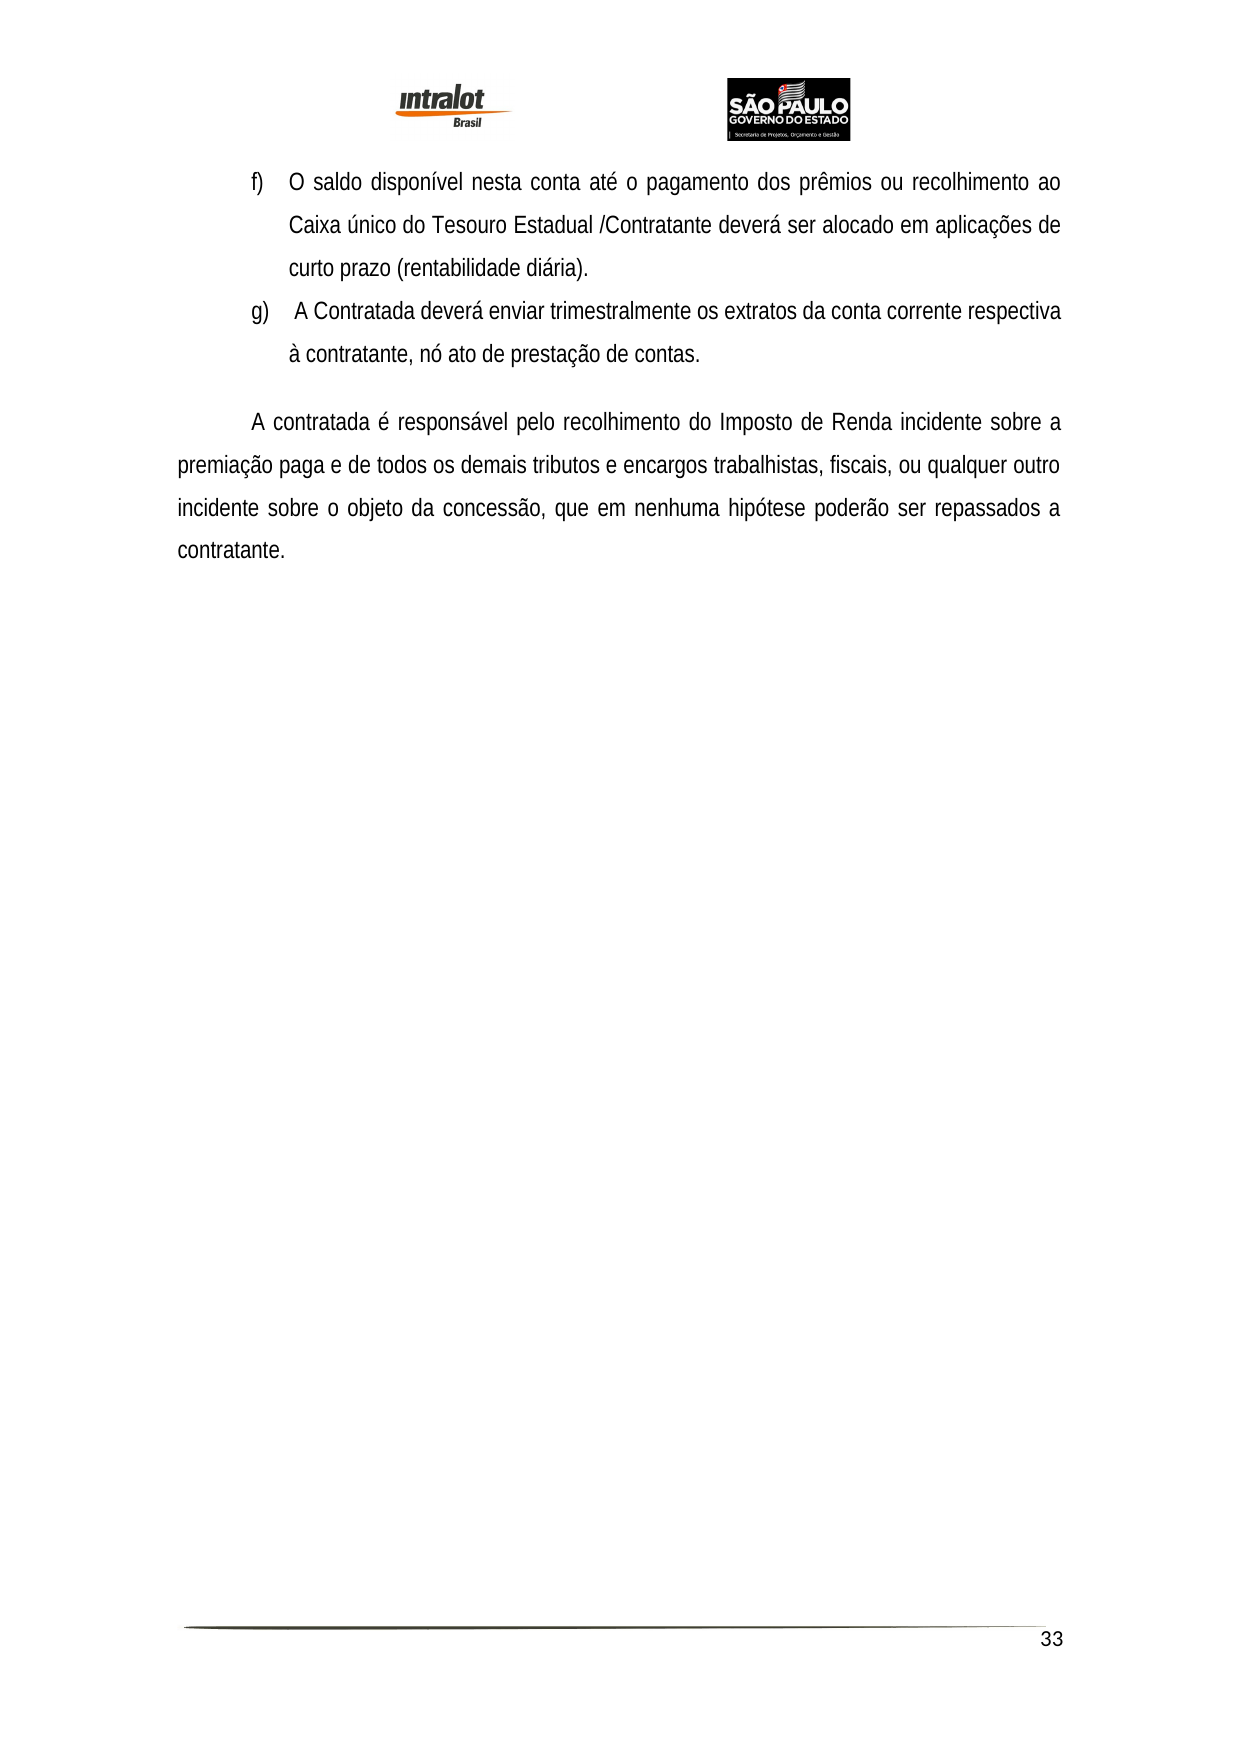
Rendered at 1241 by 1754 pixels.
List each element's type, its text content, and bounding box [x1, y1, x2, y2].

list A Contratada deverá enviar trimestralmente os extratos da conta corrente respectiva à contratante, nó ato de prestação de contas. [251, 296, 1063, 367]
list O saldo disponível nesta conta até o pagamento dos prêmios ou recolhimento ao Caixa único do Tesouro Estadual /Contratante deverá ser alocado em aplicações de curto prazo (rentabilidade diária). [251, 167, 1063, 282]
picture [389, 73, 516, 141]
text A contratada é responsável pelo recolhimento do Imposto de Renda incidente sobre a premiação paga e de todos os demais tributos e encargos trabalhistas, fiscais, ou qualquer outro incidente sobre o objeto da concessão, que em nenhuma hipótese poderão ser repassados a contratante. [177, 407, 1063, 564]
picture [177, 1624, 1046, 1631]
picture [727, 78, 851, 141]
